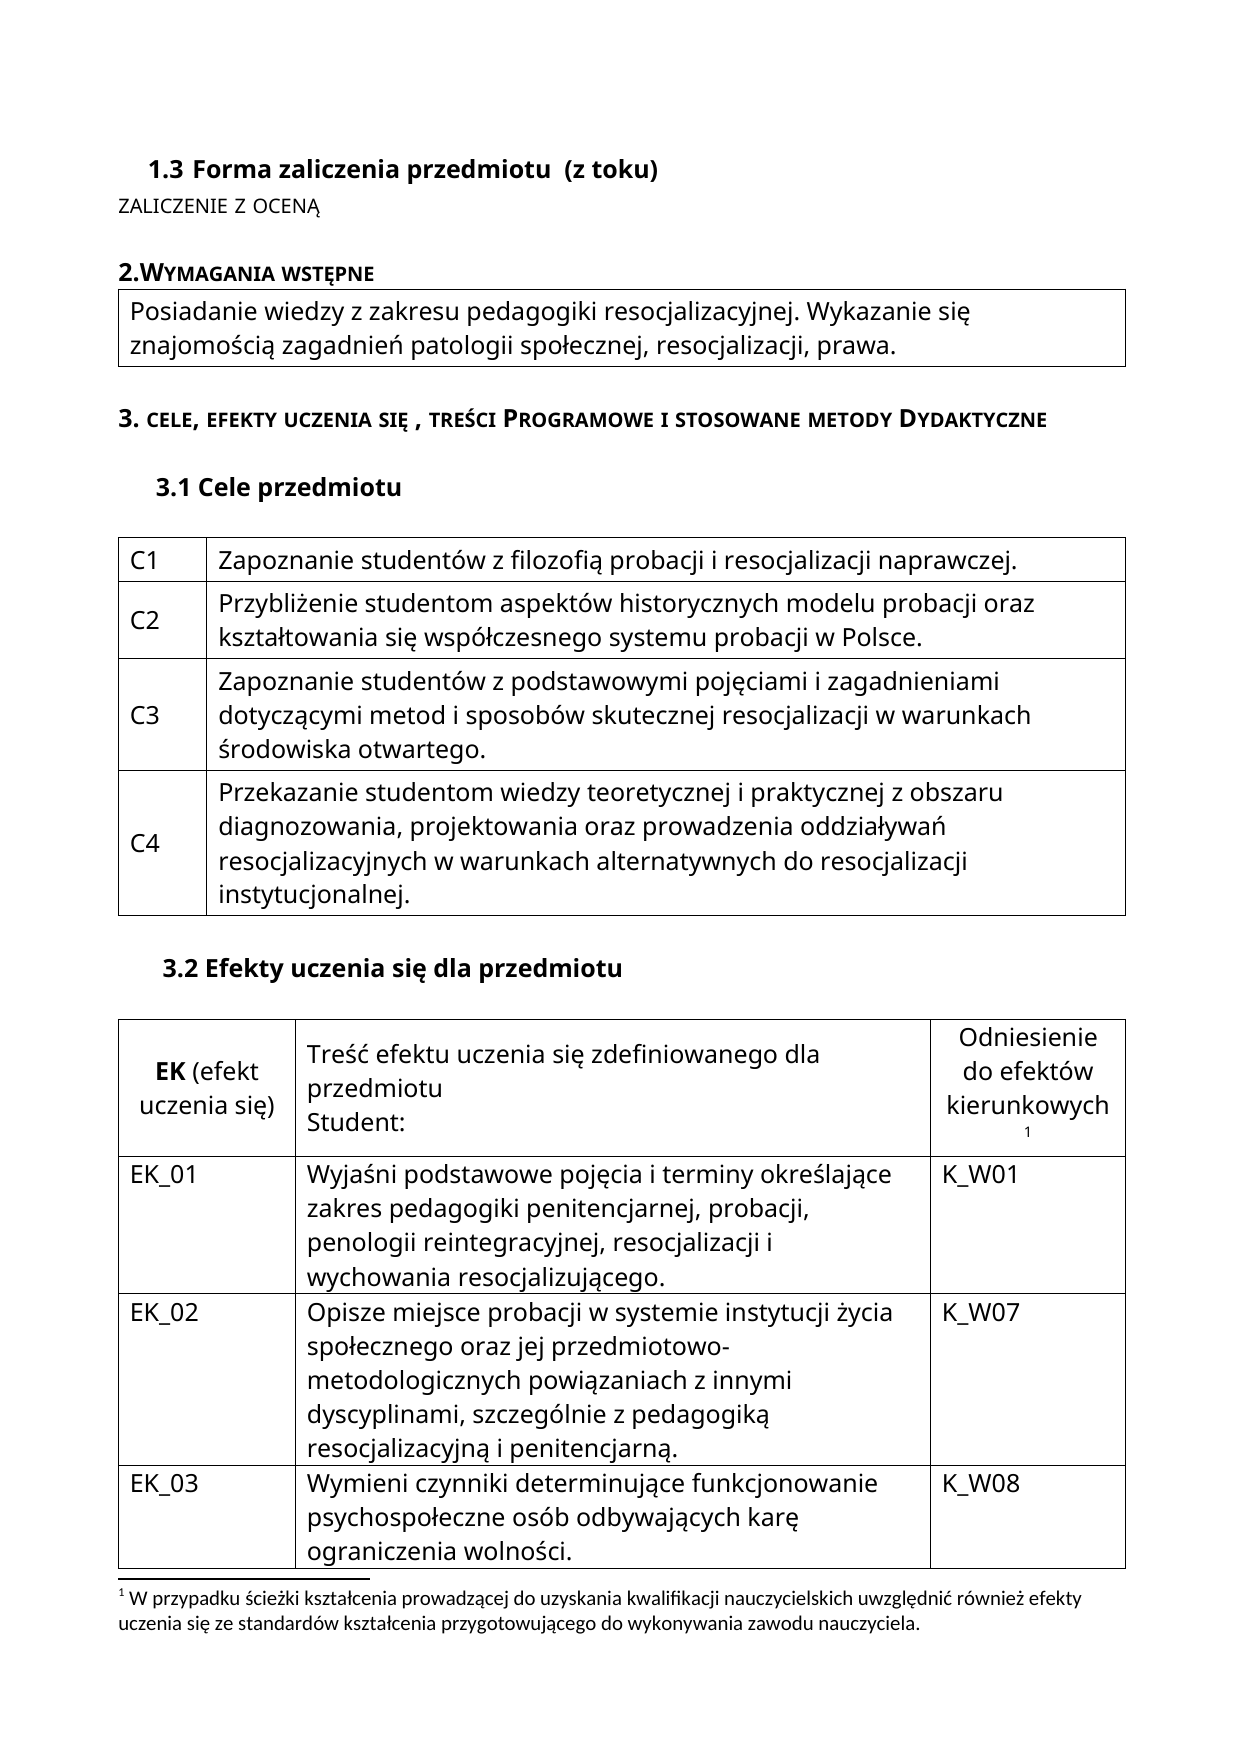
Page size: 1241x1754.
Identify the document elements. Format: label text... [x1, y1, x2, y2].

table_cell EK_01 [119, 1157, 295, 1293]
table_cell Zapoznanie studentów z podstawowymi pojęciami i zagadnieniami dotyczącymi metod i sposobów skutecznej resocjalizacji w warunkach środowiska otwartego. [207, 659, 1125, 770]
text 3.2 Efekty uczenia się dla przedmiotu [162, 951, 1122, 984]
table_cell EK_03 [119, 1466, 295, 1568]
table_cell EK_02 [119, 1294, 295, 1464]
table_header Odniesienie do efektów kierunkowych [931, 1020, 1125, 1156]
table_cell Przekazanie studentom wiedzy teoretycznej i praktycznej z obszaru diagnozowania, projektowania oraz prowadzenia oddziaływań resocjalizacyjnych w warunkach alternatywnych do resocjalizacji instytucjonalnej. [207, 771, 1125, 915]
table_header Zapoznanie studentów z filozofią probacji i resocjalizacji naprawczej. [207, 538, 1125, 581]
table_cell C4 [119, 771, 206, 915]
table_cell C2 [119, 582, 206, 658]
table_cell Wymieni czynniki determinujące funkcjonowanie psychospołeczne osób odbywających karę ograniczenia wolności. [296, 1466, 930, 1568]
table_cell Przybliżenie studentom aspektów historycznych modelu probacji oraz kształtowania się współczesnego systemu probacji w Polsce. [207, 582, 1125, 658]
table_cell K_W08 [931, 1466, 1125, 1568]
table_cell K_W01 [931, 1157, 1125, 1293]
table_header C1 [119, 538, 206, 581]
table_cell K_W07 [931, 1294, 1125, 1464]
text 2.Wymagania wstępne [118, 254, 1122, 288]
table_cell Opisze miejsce probacji w systemie instytucji życia społecznego oraz jej przedmiotowo-metodologicznych powiązaniach z innymi dyscyplinami, szczególnie z pedagogiką resocjalizacyjną i penitencjarną. [296, 1294, 930, 1464]
table_header Posiadanie wiedzy z zakresu pedagogiki resocjalizacyjnej. Wykazanie się znajomością zagadnień patologii społecznej, resocjalizacji, prawa. [119, 290, 1125, 366]
table_cell C3 [119, 659, 206, 770]
table_header Treść efektu uczenia się zdefiniowanego dla przedmiotu Student: [296, 1020, 930, 1156]
text 1.3 Forma zaliczenia przedmiotu (z toku) [148, 152, 1122, 186]
table_cell Wyjaśni podstawowe pojęcia i terminy określające zakres pedagogiki penitencjarnej, probacji, penologii reintegracyjnej, resocjalizacji i wychowania resocjalizującego. [296, 1157, 930, 1293]
text 3.1 Cele przedmiotu [156, 469, 1122, 503]
table_header EK (efekt uczenia się) [119, 1020, 295, 1156]
text 3. cele, efekty uczenia się , treści Programowe i stosowane metody Dydaktyczne [118, 401, 1122, 435]
text zaliczenie z oceną [118, 186, 1122, 220]
